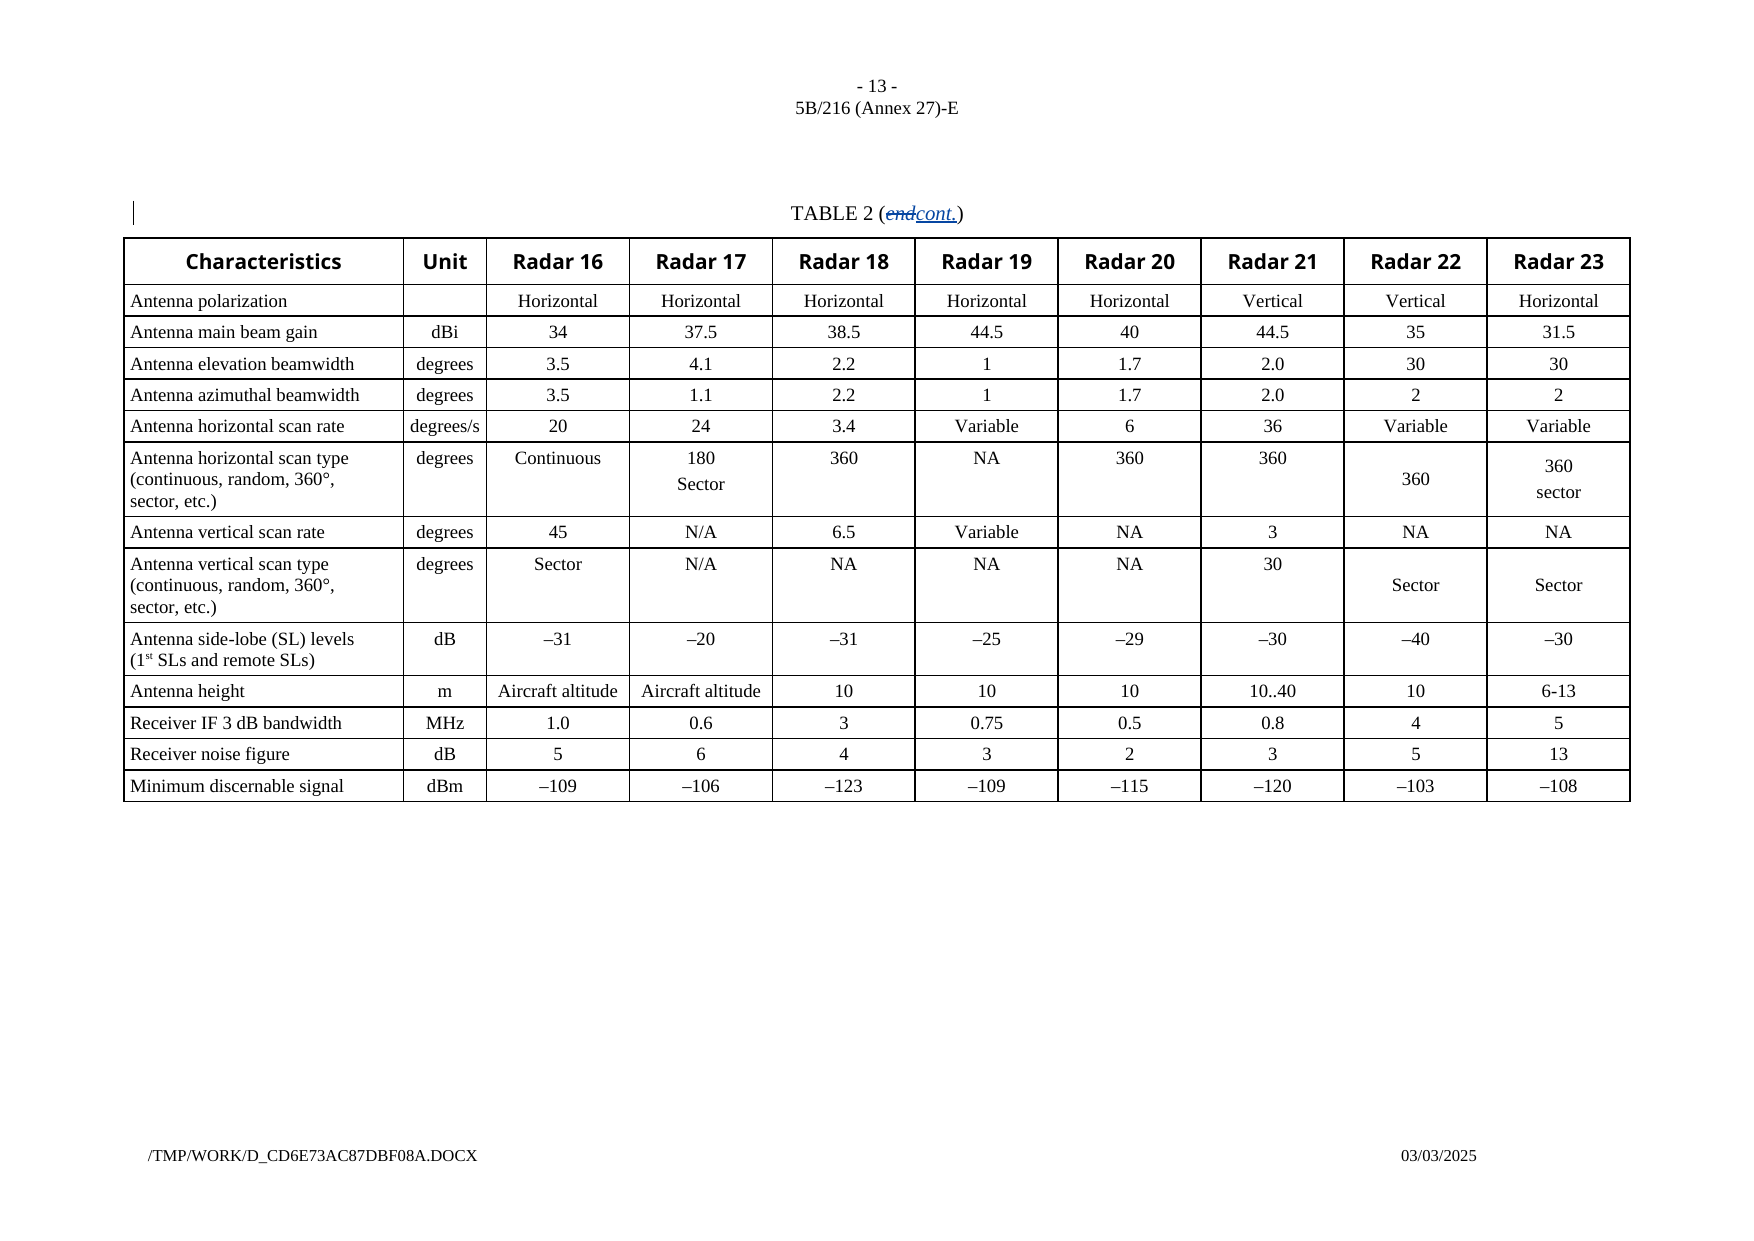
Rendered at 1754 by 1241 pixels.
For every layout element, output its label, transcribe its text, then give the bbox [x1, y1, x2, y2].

table_cell NA [916, 443, 1057, 516]
table_cell Antenna horizontal scan rate [125, 411, 403, 441]
table_cell NA [1059, 549, 1200, 622]
table_cell –115 [1059, 771, 1200, 801]
table_cell Horizontal [1488, 285, 1629, 315]
table_cell 0.8 [1202, 708, 1343, 738]
table_cell 2.0 [1202, 348, 1343, 378]
table_cell 38.5 [773, 317, 914, 347]
table_cell degrees [404, 443, 486, 516]
table_cell Antenna horizontal scan type (continuous, random, 360°, sector, etc.) [125, 443, 403, 516]
table_cell 10 [916, 676, 1057, 706]
table_cell –25 [916, 623, 1057, 675]
table_cell Sector [1488, 549, 1629, 622]
table_cell Antenna elevation beamwidth [125, 348, 403, 378]
table_cell 20 [487, 411, 629, 441]
table_cell 4 [773, 739, 914, 769]
table_cell 2 [1488, 380, 1629, 409]
table_cell 1 [916, 380, 1057, 409]
table_cell Antenna vertical scan type (continuous, random, 360°, sector, etc.) [125, 549, 403, 622]
table_cell Minimum discernable signal [125, 771, 403, 801]
table_cell Variable [1488, 411, 1629, 441]
table_cell 44.5 [916, 317, 1057, 347]
table_cell –108 [1488, 771, 1629, 801]
table_cell 1.0 [487, 708, 629, 738]
table_cell –20 [630, 623, 772, 675]
table_cell Aircraft altitude [630, 676, 772, 706]
table_cell 10 [1059, 676, 1200, 706]
table_cell 5 [487, 739, 629, 769]
table_cell 24 [630, 411, 772, 441]
table_cell N/A [630, 517, 772, 547]
table_cell Horizontal [1059, 285, 1200, 315]
table_cell Vertical [1345, 285, 1486, 315]
table_cell –29 [1059, 623, 1200, 675]
table_cell 10 [773, 676, 914, 706]
table_cell –103 [1345, 771, 1486, 801]
table_cell NA [1345, 517, 1486, 547]
table_cell 10 [1345, 676, 1486, 706]
table_cell 2.0 [1202, 380, 1343, 409]
table_cell 35 [1345, 317, 1486, 347]
table_cell –109 [916, 771, 1057, 801]
table_cell Aircraft altitude [487, 676, 629, 706]
table_cell Antenna azimuthal beamwidth [125, 380, 403, 409]
table_cell [404, 285, 486, 315]
table_cell 4.1 [630, 348, 772, 378]
table_cell 40 [1059, 317, 1200, 347]
table_header Unit [404, 239, 486, 284]
table_cell 6.5 [773, 517, 914, 547]
table_cell Antenna main beam gain [125, 317, 403, 347]
table_cell –123 [773, 771, 914, 801]
table_cell 30 [1202, 549, 1343, 622]
table_header Radar 22 [1345, 239, 1486, 284]
table_cell –106 [630, 771, 772, 801]
table_cell 6 [630, 739, 772, 769]
table_cell 10..40 [1202, 676, 1343, 706]
table_cell 1.7 [1059, 348, 1200, 378]
table_cell 2.2 [773, 380, 914, 409]
table_cell MHz [404, 708, 486, 738]
table_cell m [404, 676, 486, 706]
table_cell 5 [1488, 708, 1629, 738]
table_cell Receiver noise figure [125, 739, 403, 769]
table_cell N/A [630, 549, 772, 622]
table_cell 360 [773, 443, 914, 516]
table_cell Antenna side-lobe (SL) levels (1st SLs and remote SLs) [125, 623, 403, 675]
table_cell 3.4 [773, 411, 914, 441]
table_cell 36 [1202, 411, 1343, 441]
table_header Radar 17 [630, 239, 772, 284]
table_cell 3 [1202, 517, 1343, 547]
table_cell Continuous [487, 443, 629, 516]
table_cell 44.5 [1202, 317, 1343, 347]
table_cell 30 [1488, 348, 1629, 378]
table_cell 360 [1345, 443, 1486, 516]
table_cell degrees/s [404, 411, 486, 441]
table_cell 4 [1345, 708, 1486, 738]
table_cell 3 [1202, 739, 1343, 769]
table_cell Sector [1345, 549, 1486, 622]
table_cell 360 [1202, 443, 1343, 516]
table_header Radar 19 [916, 239, 1057, 284]
table_cell –109 [487, 771, 629, 801]
table_cell dB [404, 623, 486, 675]
table_cell 5 [1345, 739, 1486, 769]
table_cell NA [773, 549, 914, 622]
table_cell 30 [1345, 348, 1486, 378]
table_header Radar 23 [1488, 239, 1629, 284]
table_cell –30 [1202, 623, 1343, 675]
table_cell Variable [916, 411, 1057, 441]
table_cell Antenna height [125, 676, 403, 706]
table_cell 6-13 [1488, 676, 1629, 706]
table_cell 1.7 [1059, 380, 1200, 409]
table_cell 2 [1059, 739, 1200, 769]
table_cell degrees [404, 549, 486, 622]
table_header Radar 16 [487, 239, 629, 284]
table_cell Horizontal [487, 285, 629, 315]
table_cell 1 [916, 348, 1057, 378]
table_cell 0.75 [916, 708, 1057, 738]
table_cell Vertical [1202, 285, 1343, 315]
table_cell –120 [1202, 771, 1343, 801]
table_cell degrees [404, 380, 486, 409]
table_cell 0.5 [1059, 708, 1200, 738]
table_cell 360 sector [1488, 443, 1629, 516]
table_cell 360 [1059, 443, 1200, 516]
table_cell Receiver IF 3 dB bandwidth [125, 708, 403, 738]
table_cell –30 [1488, 623, 1629, 675]
table_header Radar 21 [1202, 239, 1343, 284]
table_cell 6 [1059, 411, 1200, 441]
table_cell 3.5 [487, 380, 629, 409]
table_cell 31.5 [1488, 317, 1629, 347]
table_cell 37.5 [630, 317, 772, 347]
table_cell 3.5 [487, 348, 629, 378]
table_cell NA [1488, 517, 1629, 547]
table_cell 3 [773, 708, 914, 738]
table_cell 3 [916, 739, 1057, 769]
table_cell –40 [1345, 623, 1486, 675]
table_cell Horizontal [773, 285, 914, 315]
table_cell 2.2 [773, 348, 914, 378]
table_header Characteristics [125, 239, 403, 284]
table_cell NA [916, 549, 1057, 622]
table_cell –31 [773, 623, 914, 675]
table_cell 13 [1488, 739, 1629, 769]
table_cell 180 Sector [630, 443, 772, 516]
table_cell dB [404, 739, 486, 769]
table_cell 1.1 [630, 380, 772, 409]
table_cell Sector [487, 549, 629, 622]
table_cell degrees [404, 517, 486, 547]
table_cell Antenna polarization [125, 285, 403, 315]
table_header Radar 18 [773, 239, 914, 284]
table_cell Horizontal [630, 285, 772, 315]
table_cell dBm [404, 771, 486, 801]
table_cell dBi [404, 317, 486, 347]
table_cell 45 [487, 517, 629, 547]
table_header Radar 20 [1059, 239, 1200, 284]
table_cell Antenna vertical scan rate [125, 517, 403, 547]
table_cell Variable [1345, 411, 1486, 441]
table_cell –31 [487, 623, 629, 675]
table_cell Variable [916, 517, 1057, 547]
table_cell Horizontal [916, 285, 1057, 315]
text TABLE 2 () [148, 176, 1606, 224]
table_cell degrees [404, 348, 486, 378]
table_cell NA [1059, 517, 1200, 547]
table_cell 2 [1345, 380, 1486, 409]
table_cell 34 [487, 317, 629, 347]
table_cell 0.6 [630, 708, 772, 738]
